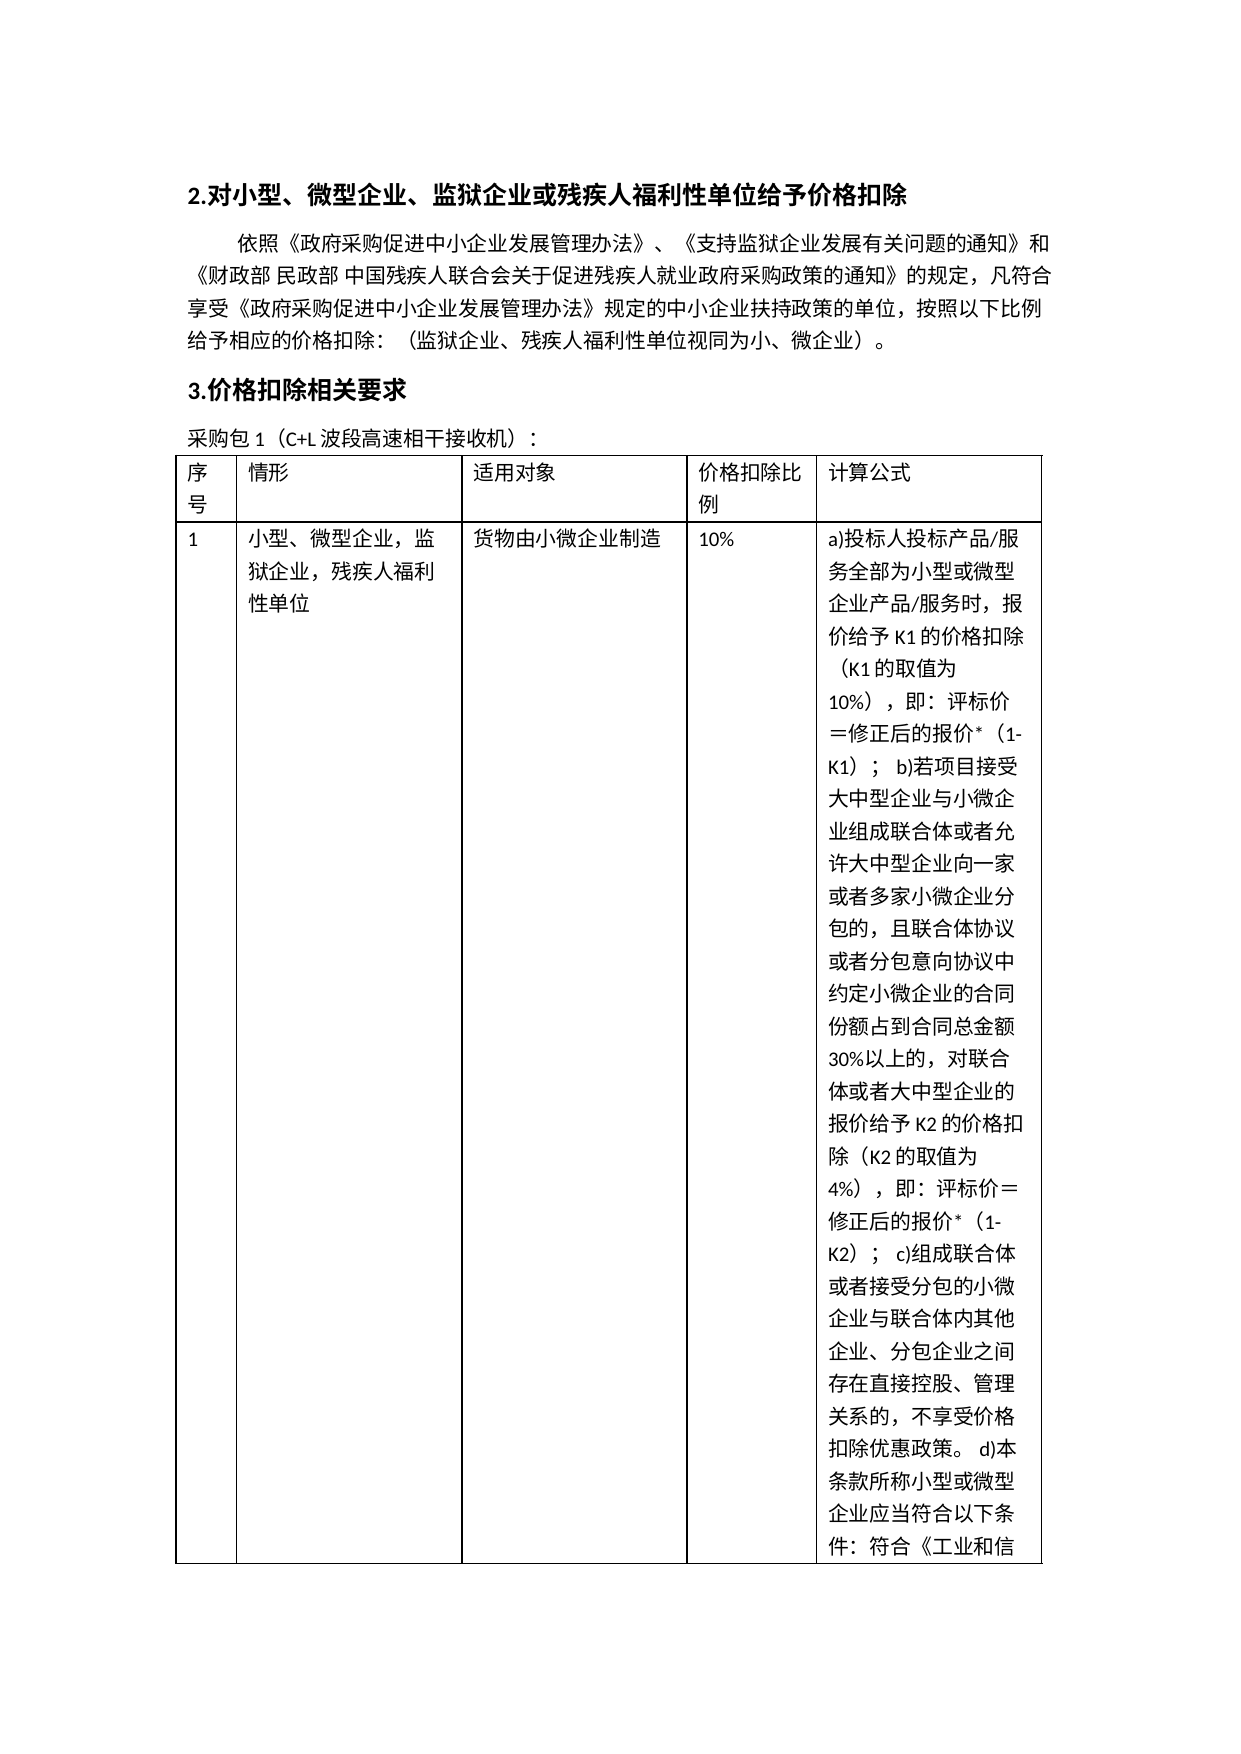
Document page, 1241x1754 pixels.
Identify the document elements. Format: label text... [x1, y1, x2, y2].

table_header 情形 [237, 456, 461, 521]
text 3.价格扣除相关要求 [187, 357, 1053, 422]
table_cell 1 [177, 523, 236, 1563]
table_header 适用对象 [463, 456, 686, 521]
text 2.对小型、微型企业、监狱企业或残疾人福利性单位给予价格扣除 [187, 162, 1053, 227]
text 采购包1（C+L波段高速相干接收机）： [187, 422, 1053, 454]
table_cell 货物由小微企业制造 [463, 523, 686, 1563]
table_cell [817, 523, 1041, 1563]
table_header 计算公式 [817, 456, 1041, 521]
table_header 价格扣除比例 [688, 456, 816, 521]
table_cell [237, 523, 461, 1563]
table_header 序号 [177, 456, 236, 521]
table_cell 10% [688, 523, 816, 1563]
text 依照《政府采购促进中小企业发展管理办法》、《支持监狱企业发展有关问题的通知》和《财政部 民政部 中国残疾人联合会关于促进残疾人就业政府采购政策的通知》的规定，凡符合享受《政府采购促进中小企业发展管理办法》规定的中小企业扶持政策的单位，按照以下比例给予相应的价格扣除：（监狱企业、残疾人福利性单位视同为小、微企业）。 [187, 227, 1053, 357]
